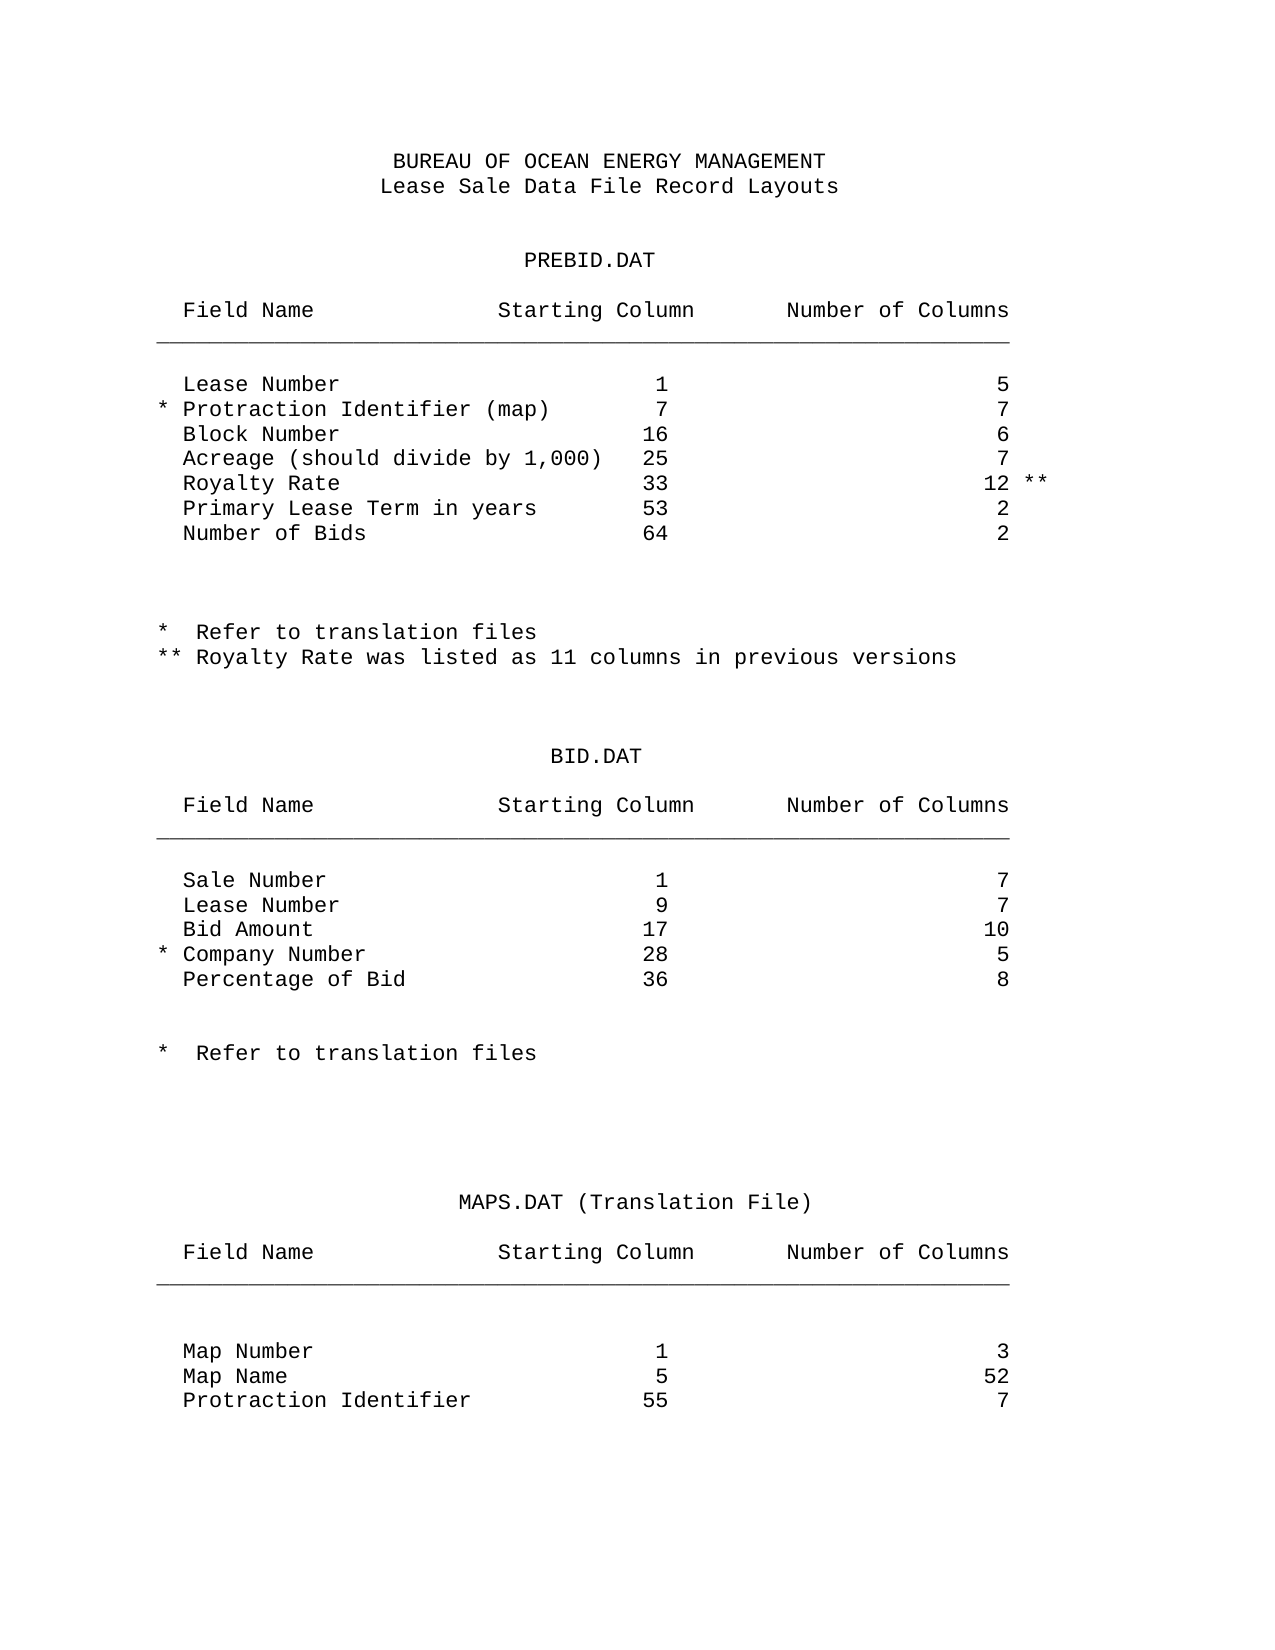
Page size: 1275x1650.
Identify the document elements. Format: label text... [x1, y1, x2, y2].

text _________________________________________________________________ [156, 819, 1118, 844]
text Field Name Starting Column Number of Columns [156, 794, 1118, 819]
text Acreage (should divide by 1,000) 25 7 [156, 447, 1118, 472]
text Block Number 16 6 [156, 423, 1118, 447]
text Number of Bids 64 2 [156, 522, 1118, 547]
text _________________________________________________________________ [156, 323, 1118, 348]
text * Company Number 28 5 [156, 943, 1118, 968]
text ** Royalty Rate was listed as 11 columns in previous versions [156, 646, 1118, 671]
text Sale Number 1 7 [156, 869, 1118, 894]
text Bid Amount 17 10 [156, 918, 1118, 943]
text Map Number 1 3 [156, 1340, 1118, 1365]
text Percentage of Bid 36 8 [156, 968, 1118, 993]
text Map Name 5 52 [156, 1365, 1118, 1389]
text MAPS.DAT (Translation File) [156, 1191, 1118, 1216]
text PREBID.DAT [156, 249, 1118, 274]
text Lease Sale Data File Record Layouts [156, 175, 1118, 199]
text BUREAU OF OCEAN ENERGY MANAGEMENT [156, 150, 1118, 175]
text BID.DAT [156, 745, 1118, 770]
text Lease Number 1 5 [156, 373, 1118, 398]
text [156, 1266, 1118, 1290]
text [156, 1241, 1118, 1266]
text * Protraction Identifier (map) 7 7 [156, 398, 1118, 423]
text * Refer to translation files [156, 621, 1118, 646]
text * Refer to translation files [156, 1042, 1118, 1067]
text Primary Lease Term in years 53 2 [156, 497, 1118, 522]
text Lease Number 9 7 [156, 894, 1118, 918]
text Protraction Identifier 55 7 [156, 1389, 1118, 1414]
text Field Name Starting Column Number of Columns [156, 299, 1118, 323]
text Royalty Rate 33 12 ** [156, 472, 1118, 497]
